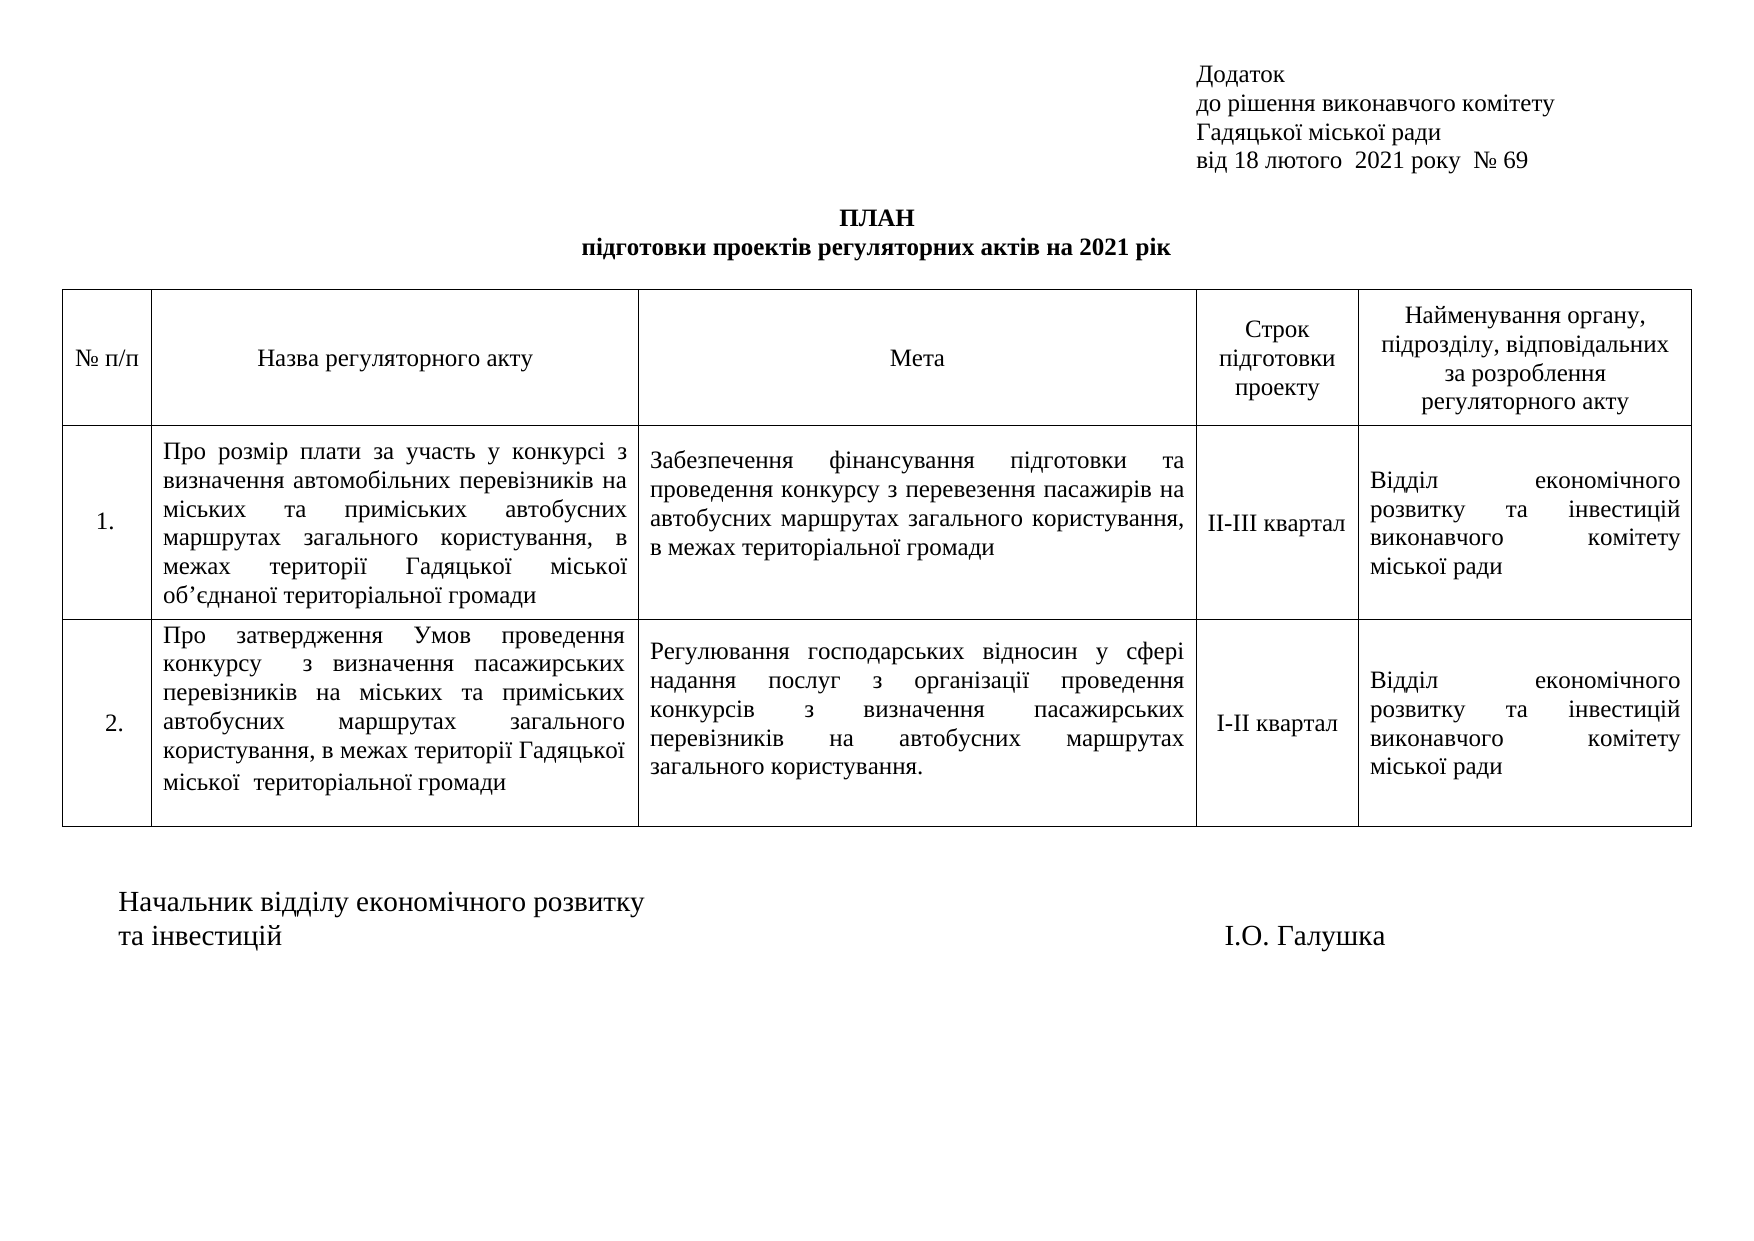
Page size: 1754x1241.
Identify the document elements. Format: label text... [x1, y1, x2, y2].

table_cell Відділ економічного розвитку та інвестицій виконавчого комітету міської ради [1359, 426, 1691, 619]
table_cell Про розмір плати за участь у конкурсі з визначення автомобільних перевізників на міських та приміських автобусних маршрутах загального користування, в межах території Гадяцької міської об’єднаної територіальної громади [152, 426, 638, 619]
table_header № п/п [63, 290, 151, 425]
table_cell Забезпечення фінансування підготовки та проведення конкурсу з перевезення пасажирів на автобусних маршрутах загального користування, в межах територіальної громади [639, 426, 1196, 619]
text Додаток [1196, 59, 1636, 88]
table_cell Відділ економічного розвитку та інвестицій виконавчого комітету міської ради [1359, 620, 1691, 826]
table_cell Про затвердження Умов проведення конкурсу з визначення пасажирських перевізників на міських та приміських автобусних маршрутах загального користування, в межах території Гадяцької міської територіальної громади [152, 620, 638, 826]
table_cell І-ІІ квартал [1197, 620, 1358, 826]
text Начальник відділу економічного розвитку [118, 884, 1636, 918]
table_cell ІІ-ІІІ квартал [1197, 426, 1358, 619]
table_header Назва регуляторного акту [152, 290, 638, 425]
table_cell [63, 426, 151, 619]
table_cell Регулювання господарських відносин у сфері надання послуг з організації проведення конкурсів з визначення пасажирських перевізників на автобусних маршрутах загального користування. [639, 620, 1196, 826]
text Гадяцької міської ради [1196, 117, 1636, 145]
text та інвестицій І.О. Галушка [118, 918, 1636, 951]
table_header Найменування органу, підрозділу, відповідальних за розроблення регуляторного акту [1359, 290, 1691, 425]
table_header Мета [639, 290, 1196, 425]
table_cell 2. [63, 620, 151, 826]
text до рішення виконавчого комітету [1196, 88, 1636, 117]
table_header Строк підготовки проекту [1197, 290, 1358, 425]
text ПЛАН [118, 203, 1636, 232]
text від 18 лютого 2021 року № 69 [1196, 145, 1636, 174]
text підготовки проектів регуляторних актів на 2021 рік [118, 232, 1636, 260]
